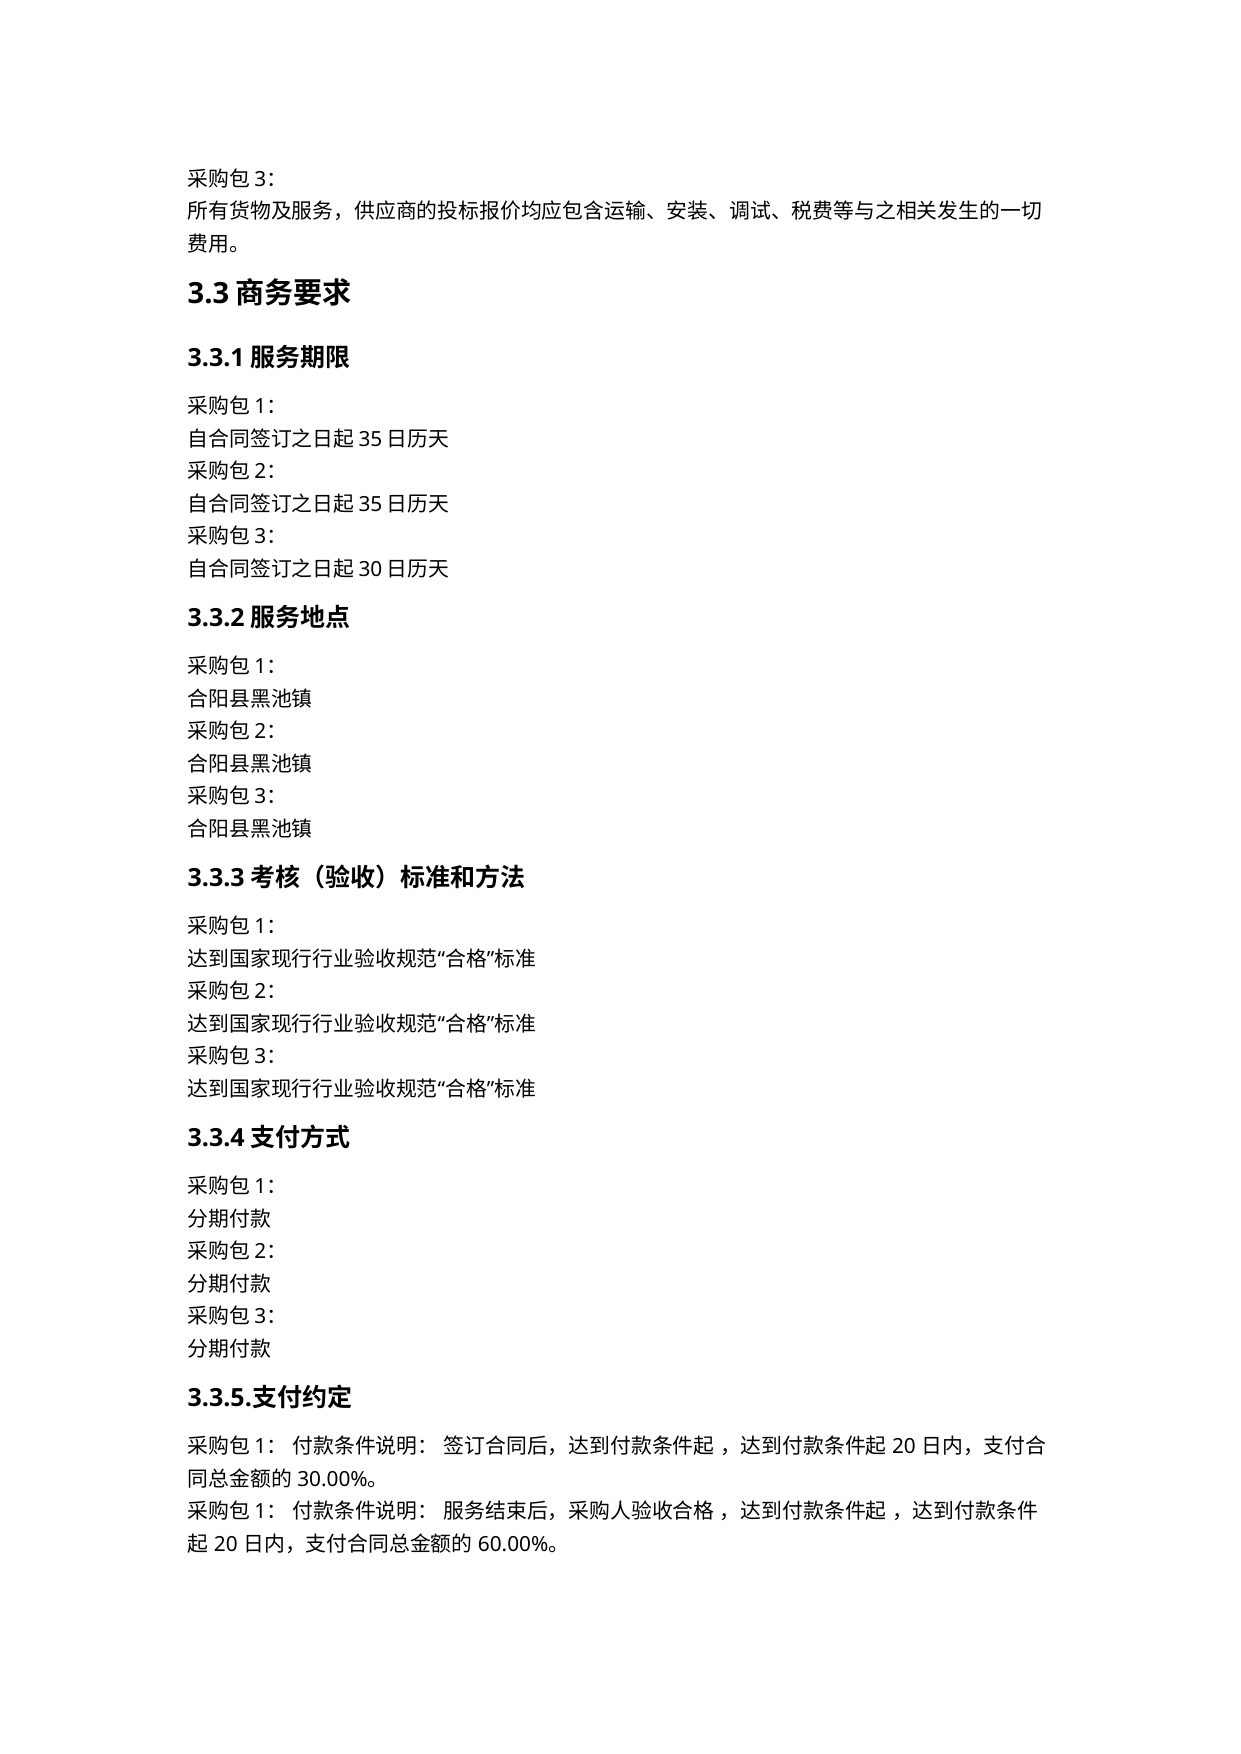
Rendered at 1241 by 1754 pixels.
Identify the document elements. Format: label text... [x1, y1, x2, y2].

text 3.3商务要求 [187, 259, 1053, 324]
text 采购包3： [187, 162, 1053, 194]
text 达到国家现行行业验收规范“合格”标准 [187, 1007, 1053, 1039]
text 采购包3： [187, 779, 1053, 812]
text 3.3.1服务期限 [187, 324, 1053, 389]
text 自合同签订之日起30日历天 [187, 552, 1053, 584]
text 采购包2： [187, 1234, 1053, 1267]
text 3.3.2服务地点 [187, 584, 1053, 649]
text 采购包1： 付款条件说明： 服务结束后，采购人验收合格 ，达到付款条件起 ，达到付款条件起 20 日内，支付合同总金额的 60.00%。 [187, 1494, 1053, 1559]
text 3.3.3考核（验收）标准和方法 [187, 844, 1053, 909]
text 合阳县黑池镇 [187, 682, 1053, 714]
text 自合同签订之日起35日历天 [187, 487, 1053, 519]
text 达到国家现行行业验收规范“合格”标准 [187, 942, 1053, 974]
text 采购包1： [187, 649, 1053, 682]
text 合阳县黑池镇 [187, 812, 1053, 844]
text 采购包2： [187, 714, 1053, 747]
text 采购包3： [187, 1299, 1053, 1332]
text 3.3.4支付方式 [187, 1104, 1053, 1169]
text 合阳县黑池镇 [187, 747, 1053, 779]
text 分期付款 [187, 1267, 1053, 1299]
text 自合同签订之日起35日历天 [187, 422, 1053, 454]
text 分期付款 [187, 1332, 1053, 1364]
text 采购包2： [187, 974, 1053, 1007]
text 采购包1： [187, 1169, 1053, 1202]
text 采购包3： [187, 1039, 1053, 1072]
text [187, 194, 1053, 259]
text 达到国家现行行业验收规范“合格”标准 [187, 1072, 1053, 1104]
text 采购包1： [187, 909, 1053, 942]
text 3.3.5.支付约定 [187, 1364, 1053, 1429]
text 采购包1： 付款条件说明： 签订合同后，达到付款条件起 ，达到付款条件起 20 日内，支付合同总金额的 30.00%。 [187, 1429, 1053, 1494]
text 分期付款 [187, 1202, 1053, 1234]
text 采购包1： [187, 389, 1053, 422]
text 采购包2： [187, 454, 1053, 487]
text 采购包3： [187, 519, 1053, 552]
